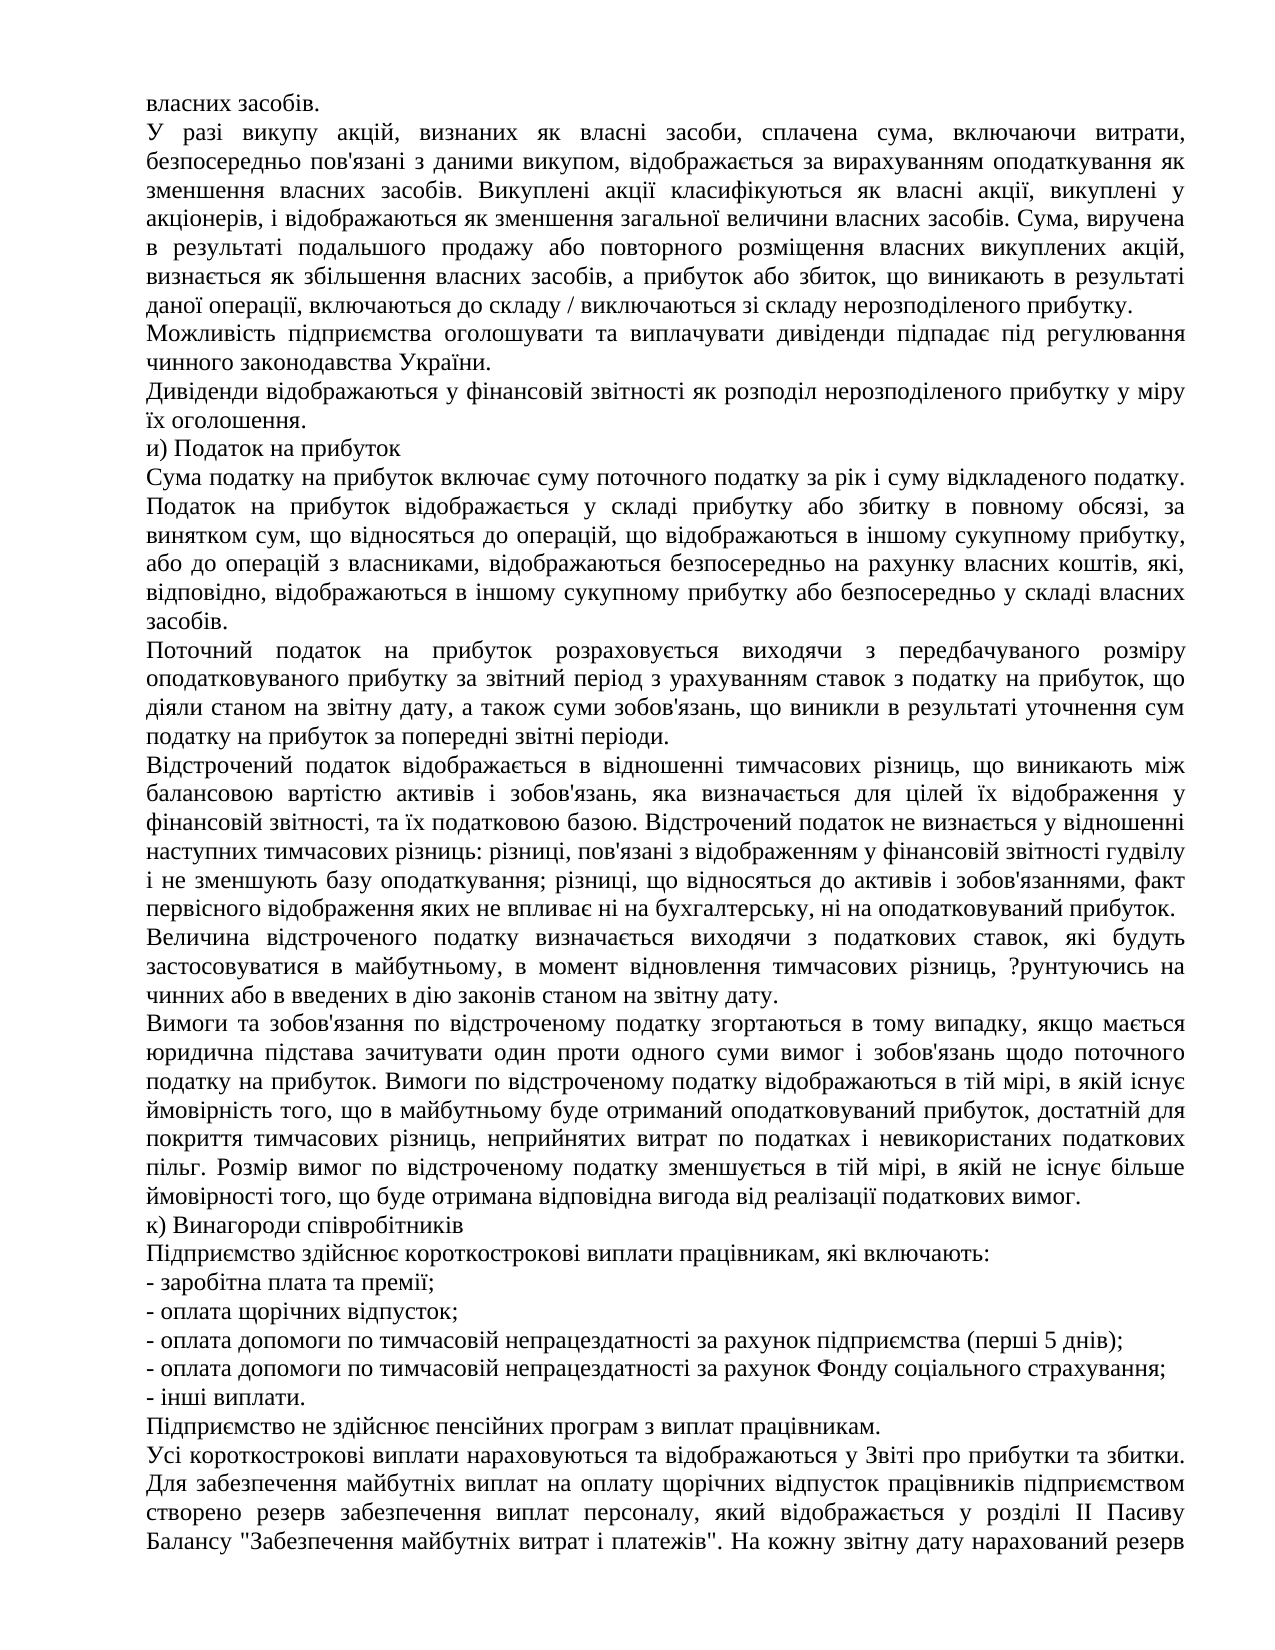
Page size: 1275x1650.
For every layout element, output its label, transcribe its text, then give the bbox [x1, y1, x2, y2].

text Вiдстрочений податок вiдображається в вiдношеннi тимчасових рiзниць, що виникають мiж балансовою вартiстю активiв i зобов'язань, яка визначається для цiлей їх вiдображення у фiнансовiй звiтностi, та їх податковою базою. Вiдстрочений податок не визнається у вiдношеннi наступних тимчасових рiзниць: рiзницi, пов'язанi з вiдображенням у фiнансовiй звiтностi гудвiлу i не зменшують базу оподаткування; рiзницi, що вiдносяться до активiв i зобов'язаннями, факт первiсного вiдображення яких не впливає нi на бухгалтерську, нi на оподатковуваний прибуток. [146, 750, 1186, 922]
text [146, 88, 1186, 117]
text и) Податок на прибуток [146, 433, 1186, 462]
text - iншi виплати. [146, 1382, 1186, 1411]
text Вимоги та зобов'язання по вiдстроченому податку згортаються в тому випадку, якщо мається юридична пiдстава зачитувати один проти одного суми вимог i зобов'язань щодо поточного податку на прибуток. Вимоги по вiдстроченому податку вiдображаються в тiй мiрi, в якiй iснує ймовiрнiсть того, що в майбутньому буде отриманий оподатковуваний прибуток, достатнiй для покриття тимчасових рiзниць, неприйнятих витрат по податках i невикористаних податкових пiльг. Розмiр вимог по вiдстроченому податку зменшується в тiй мiрi, в якiй не iснує бiльше ймовiрностi того, що буде отримана вiдповiдна вигода вiд реалiзацiї податкових вимог. [146, 1008, 1186, 1210]
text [146, 1440, 1186, 1555]
text Пiдприємство здiйснює короткостроковi виплати працiвникам, якi включають: [146, 1238, 1186, 1267]
text Можливiсть пiдприємства оголошувати та виплачувати дивiденди пiдпадає пiд регулювання чинного законодавства України. [146, 318, 1186, 376]
text Поточний податок на прибуток розраховується виходячи з передбачуваного розмiру оподатковуваного прибутку за звiтний перiод з урахуванням ставок з податку на прибуток, що дiяли станом на звiтну дату, а також суми зобов'язань, що виникли в результатi уточнення сум податку на прибуток за попереднi звiтнi перiоди. [146, 635, 1186, 750]
text - оплата допомоги по тимчасовiй непрацездатностi за рахунок Фонду соцiального страхування; [146, 1353, 1186, 1382]
text - заробiтна плата та премiї; [146, 1267, 1186, 1296]
text Пiдприємство не здiйснює пенсiйних програм з виплат працiвникам. [146, 1411, 1186, 1440]
text У разi викупу акцiй, визнаних як власнi засоби, сплачена сума, включаючи витрати, безпосередньо пов'язанi з даними викупом, вiдображається за вирахуванням оподаткування як зменшення власних засобiв. Викупленi акцiї класифiкуються як власнi акцiї, викупленi у акцiонерiв, i вiдображаються як зменшення загальної величини власних засобiв. Сума, виручена в результатi подальшого продажу або повторного розмiщення власних викуплених акцiй, визнається як збiльшення власних засобiв, а прибуток або збиток, що виникають в результатi даної операцiї, включаються до складу / виключаються зi складу нерозподiленого прибутку. [146, 117, 1186, 318]
text Величина вiдстроченого податку визначається виходячи з податкових ставок, якi будуть застосовуватися в майбутньому, в момент вiдновлення тимчасових рiзниць, ?рунтуючись на чинних або в введених в дiю законiв станом на звiтну дату. [146, 922, 1186, 1008]
text - оплата щорiчних вiдпусток; [146, 1296, 1186, 1325]
text - оплата допомоги по тимчасовiй непрацездатностi за рахунок пiдприємства (першi 5 днiв); [146, 1325, 1186, 1353]
text к) Винагороди спiвробiтникiв [146, 1210, 1186, 1238]
text Дивiденди вiдображаються у фiнансовiй звiтностi як розподiл нерозподiленого прибутку у мiру їх оголошення. [146, 376, 1186, 433]
text Сума податку на прибуток включає суму поточного податку за рiк i суму вiдкладеного податку. Податок на прибуток вiдображається у складi прибутку або збитку в повному обсязi, за винятком сум, що вiдносяться до операцiй, що вiдображаються в iншому сукупному прибутку, або до операцiй з власниками, вiдображаються безпосередньо на рахунку власних коштiв, якi, вiдповiдно, вiдображаються в iншому сукупному прибутку або безпосередньо у складi власних засобiв. [146, 462, 1186, 635]
